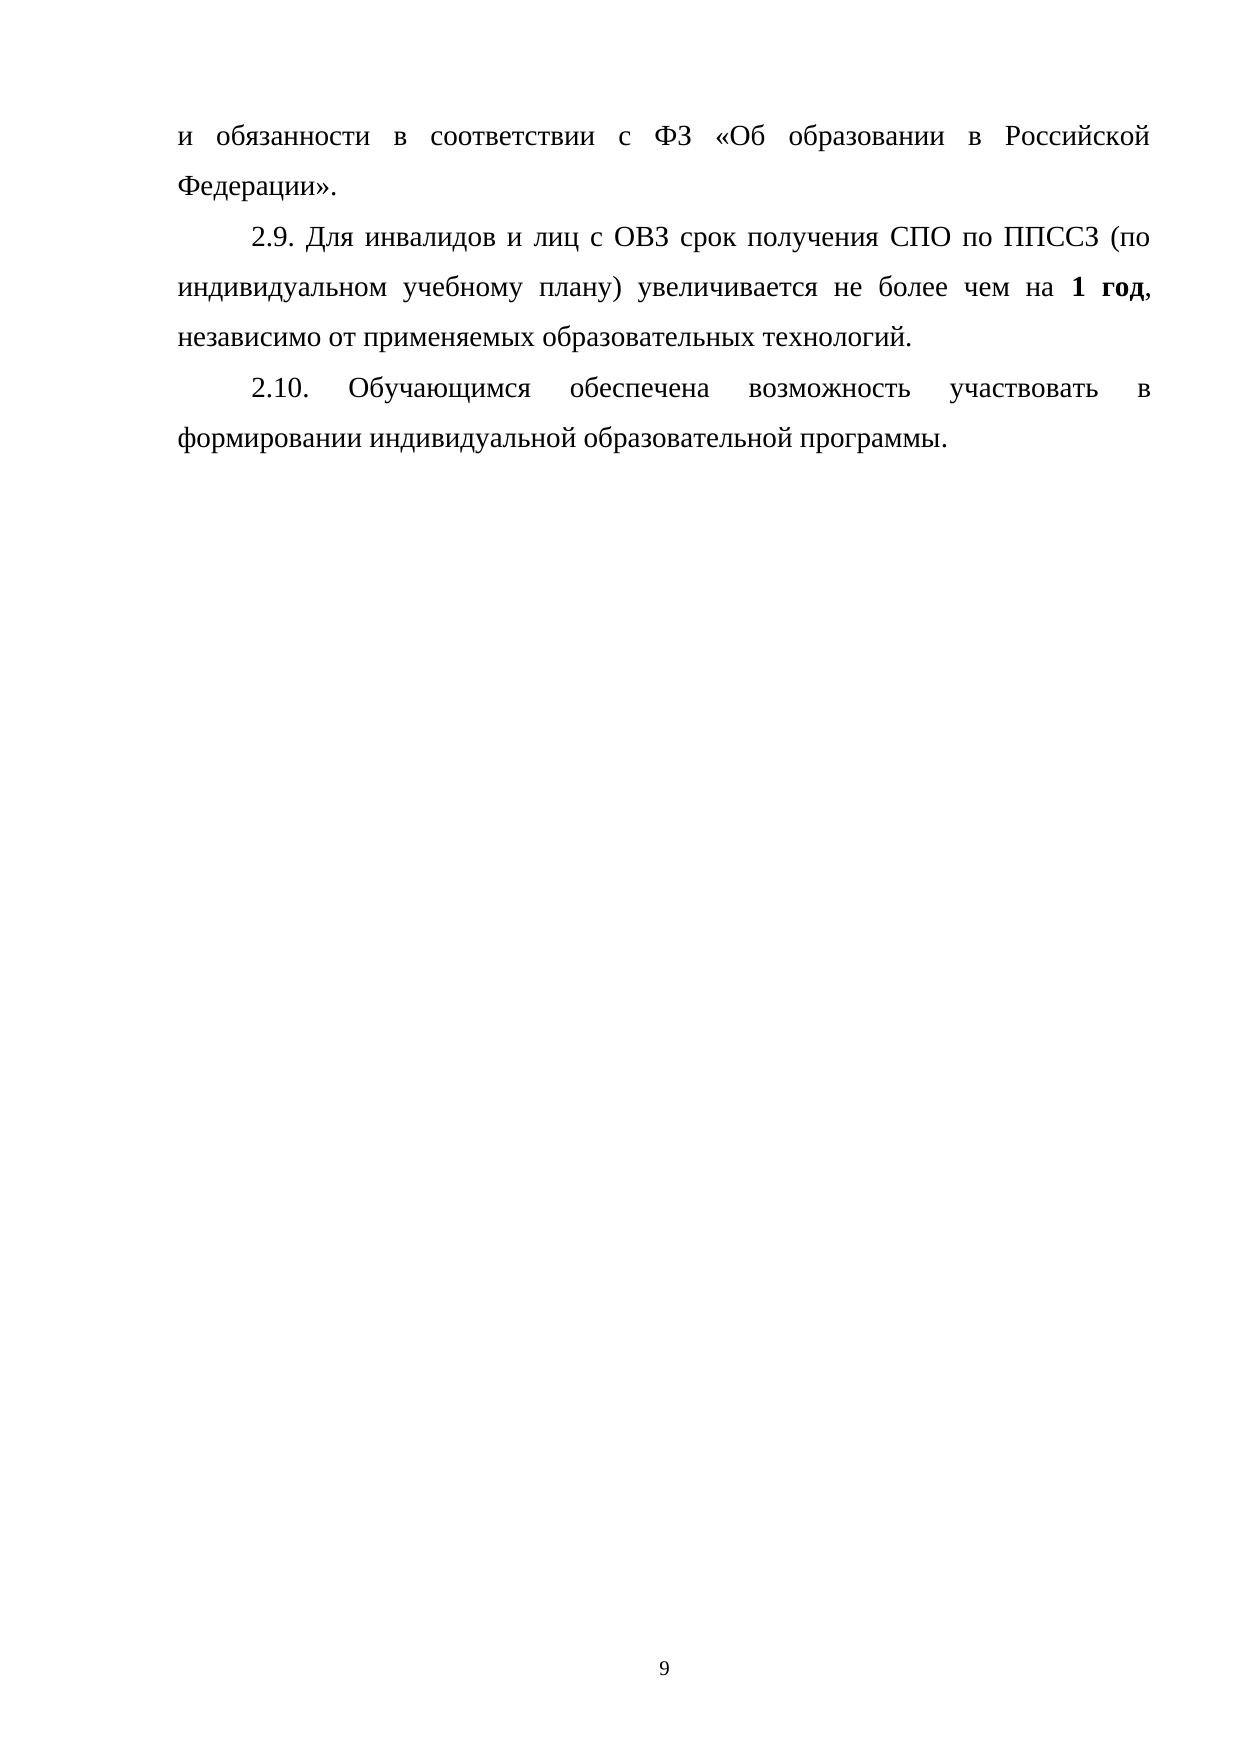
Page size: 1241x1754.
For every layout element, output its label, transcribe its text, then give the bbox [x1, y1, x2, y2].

text 2.10. Обучающимся обеспечена возможность участвовать в формировании индивидуальной образовательной программы. [177, 370, 1152, 453]
text 2.9. Для инвалидов и лиц с ОВЗ срок получения СПО по ППССЗ (по индивидуальном учебному плану) увеличивается не более чем на 1 год, независимо от применяемых образовательных технологий. [177, 219, 1152, 353]
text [177, 118, 1152, 202]
